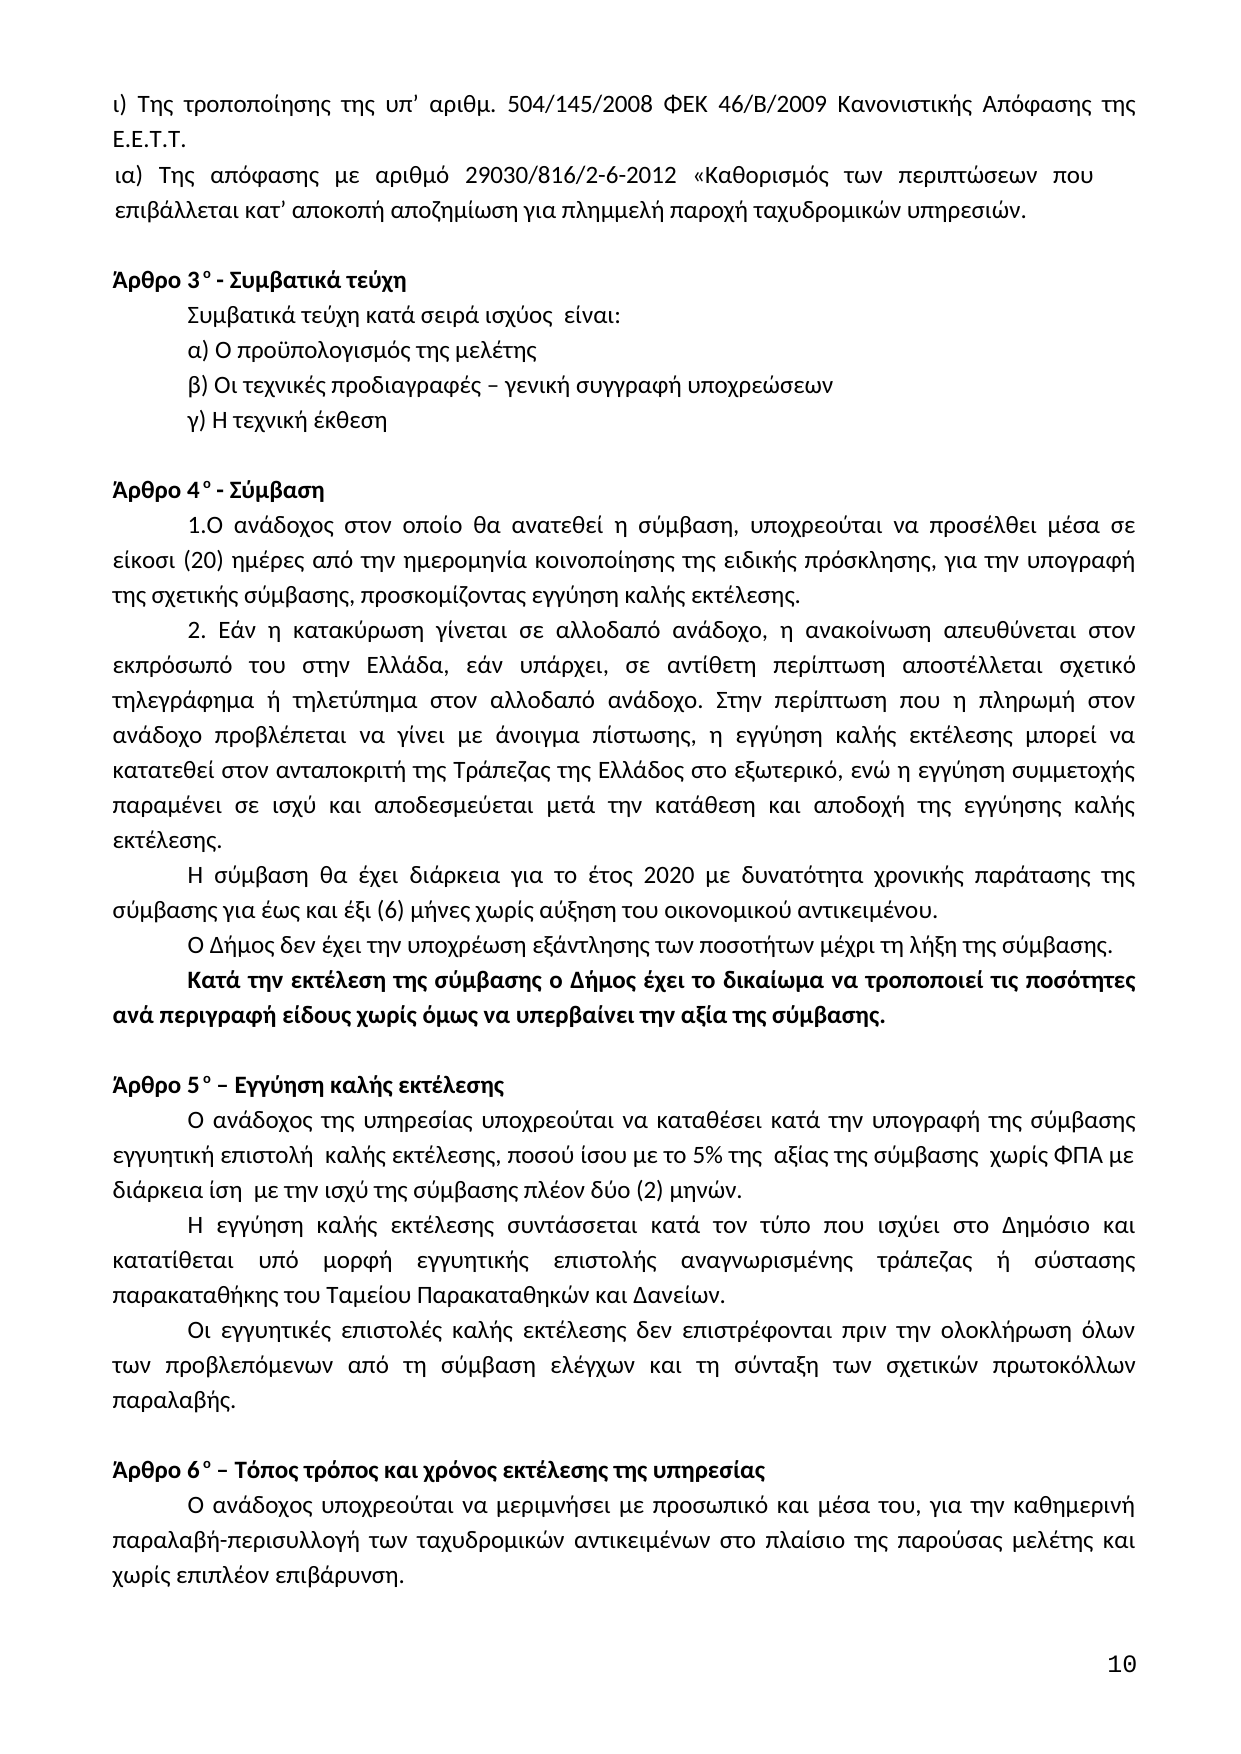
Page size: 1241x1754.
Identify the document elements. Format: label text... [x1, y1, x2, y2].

text Άρθρο 4 ο - Σύμβαση [112, 474, 1137, 504]
text Η εγγύηση καλής εκτέλεσης συντάσσεται κατά τον τύπο που ισχύει στο Δημόσιο και κατατίθεται υπό μορφή εγγυητικής επιστολής αναγνωρισμένης τράπεζας ή σύστασης παρακαταθήκης του Ταμείου Παρακαταθηκών και Δανείων. [112, 1209, 1137, 1309]
text ια) Της απόφασης με αριθμό 29030/816/2-6-2012 «Καθορισμός των περιπτώσεων που επιβάλλεται κατ’ αποκοπή αποζημίωση για πλημμελή παροχή ταχυδρομικών υπηρεσιών. [114, 159, 1095, 224]
text Συμβατικά τεύχη κατά σειρά ισχύος είναι: [112, 299, 1137, 329]
text 1.Ο ανάδοχος στον οποίο θα ανατεθεί η σύμβαση, υποχρεούται να προσέλθει μέσα σε είκοσι (20) ημέρες από την ημερομηνία κοινοποίησης της ειδικής πρόσκλησης, για την υπογραφή της σχετικής σύμβασης, προσκομίζοντας εγγύηση καλής εκτέλεσης. [112, 509, 1137, 609]
text γ) Η τεχνική έκθεση [187, 404, 1137, 434]
text Άρθρο 5 ο – Εγγύηση καλής εκτέλεσης [112, 1069, 1137, 1099]
text Η σύμβαση θα έχει διάρκεια για το έτος 2020 με δυνατότητα χρονικής παράτασης της σύμβασης για έως και έξι (6) μήνες χωρίς αύξηση του οικονομικού αντικειμένου. [112, 859, 1137, 924]
text ι) Της τροποποίησης της υπ’ αριθμ. 504/145/2008 ΦΕΚ 46/Β/2009 Κανονιστικής Απόφασης της Ε.Ε.Τ.Τ. [112, 89, 1137, 154]
text Ο Δήμος δεν έχει την υποχρέωση εξάντλησης των ποσοτήτων μέχρι τη λήξη της σύμβασης. [112, 929, 1137, 959]
text Άρθρο 3 ο - Συμβατικά τεύχη [112, 264, 1137, 294]
text β) Οι τεχνικές προδιαγραφές – γενική συγγραφή υποχρεώσεων [187, 369, 1137, 399]
text Κατά την εκτέλεση της σύμβασης ο Δήμος έχει το δικαίωμα να τροποποιεί τις ποσότητες ανά περιγραφή είδους χωρίς όμως να υπερβαίνει την αξία της σύμβασης. [112, 964, 1137, 1029]
text α) Ο προϋπολογισμός της μελέτης [187, 334, 1137, 364]
text Ο ανάδοχος της υπηρεσίας υποχρεούται να καταθέσει κατά την υπογραφή της σύμβασης εγγυητική επιστολή καλής εκτέλεσης, ποσού ίσου με το 5% της αξίας της σύμβασης χωρίς ΦΠΑ με διάρκεια ίση με την ισχύ της σύμβασης πλέον δύο (2) μηνών. [112, 1104, 1137, 1204]
text Οι εγγυητικές επιστολές καλής εκτέλεσης δεν επιστρέφονται πριν την ολοκλήρωση όλων των προβλεπόμενων από τη σύμβαση ελέγχων και τη σύνταξη των σχετικών πρωτοκόλλων παραλαβής. [112, 1314, 1137, 1414]
text 2. Εάν η κατακύρωση γίνεται σε αλλοδαπό ανάδοχο, η ανακοίνωση απευθύνεται στον εκπρόσωπό του στην Ελλάδα, εάν υπάρχει, σε αντίθετη περίπτωση αποστέλλεται σχετικό τηλεγράφημα ή τηλετύπημα στον αλλοδαπό ανάδοχο. Στην περίπτωση που η πληρωμή στον ανάδοχο προβλέπεται να γίνει με άνοιγμα πίστωσης, η εγγύηση καλής εκτέλεσης μπορεί να κατατεθεί στον ανταποκριτή της Τράπεζας της Ελλάδος στο εξωτερικό, ενώ η εγγύηση συμμετοχής παραμένει σε ισχύ και αποδεσμεύεται μετά την κατάθεση και αποδοχή της εγγύησης καλής εκτέλεσης. [112, 614, 1137, 854]
text Ο ανάδοχος υποχρεούται να μεριμνήσει με προσωπικό και μέσα του, για την καθημερινή παραλαβή-περισυλλογή των ταχυδρομικών αντικειμένων στο πλαίσιο της παρούσας μελέτης και χωρίς επιπλέον επιβάρυνση. [112, 1489, 1137, 1589]
text Άρθρο 6 ο – Τόπος τρόπος και χρόνος εκτέλεσης της υπηρεσίας [112, 1454, 1137, 1484]
